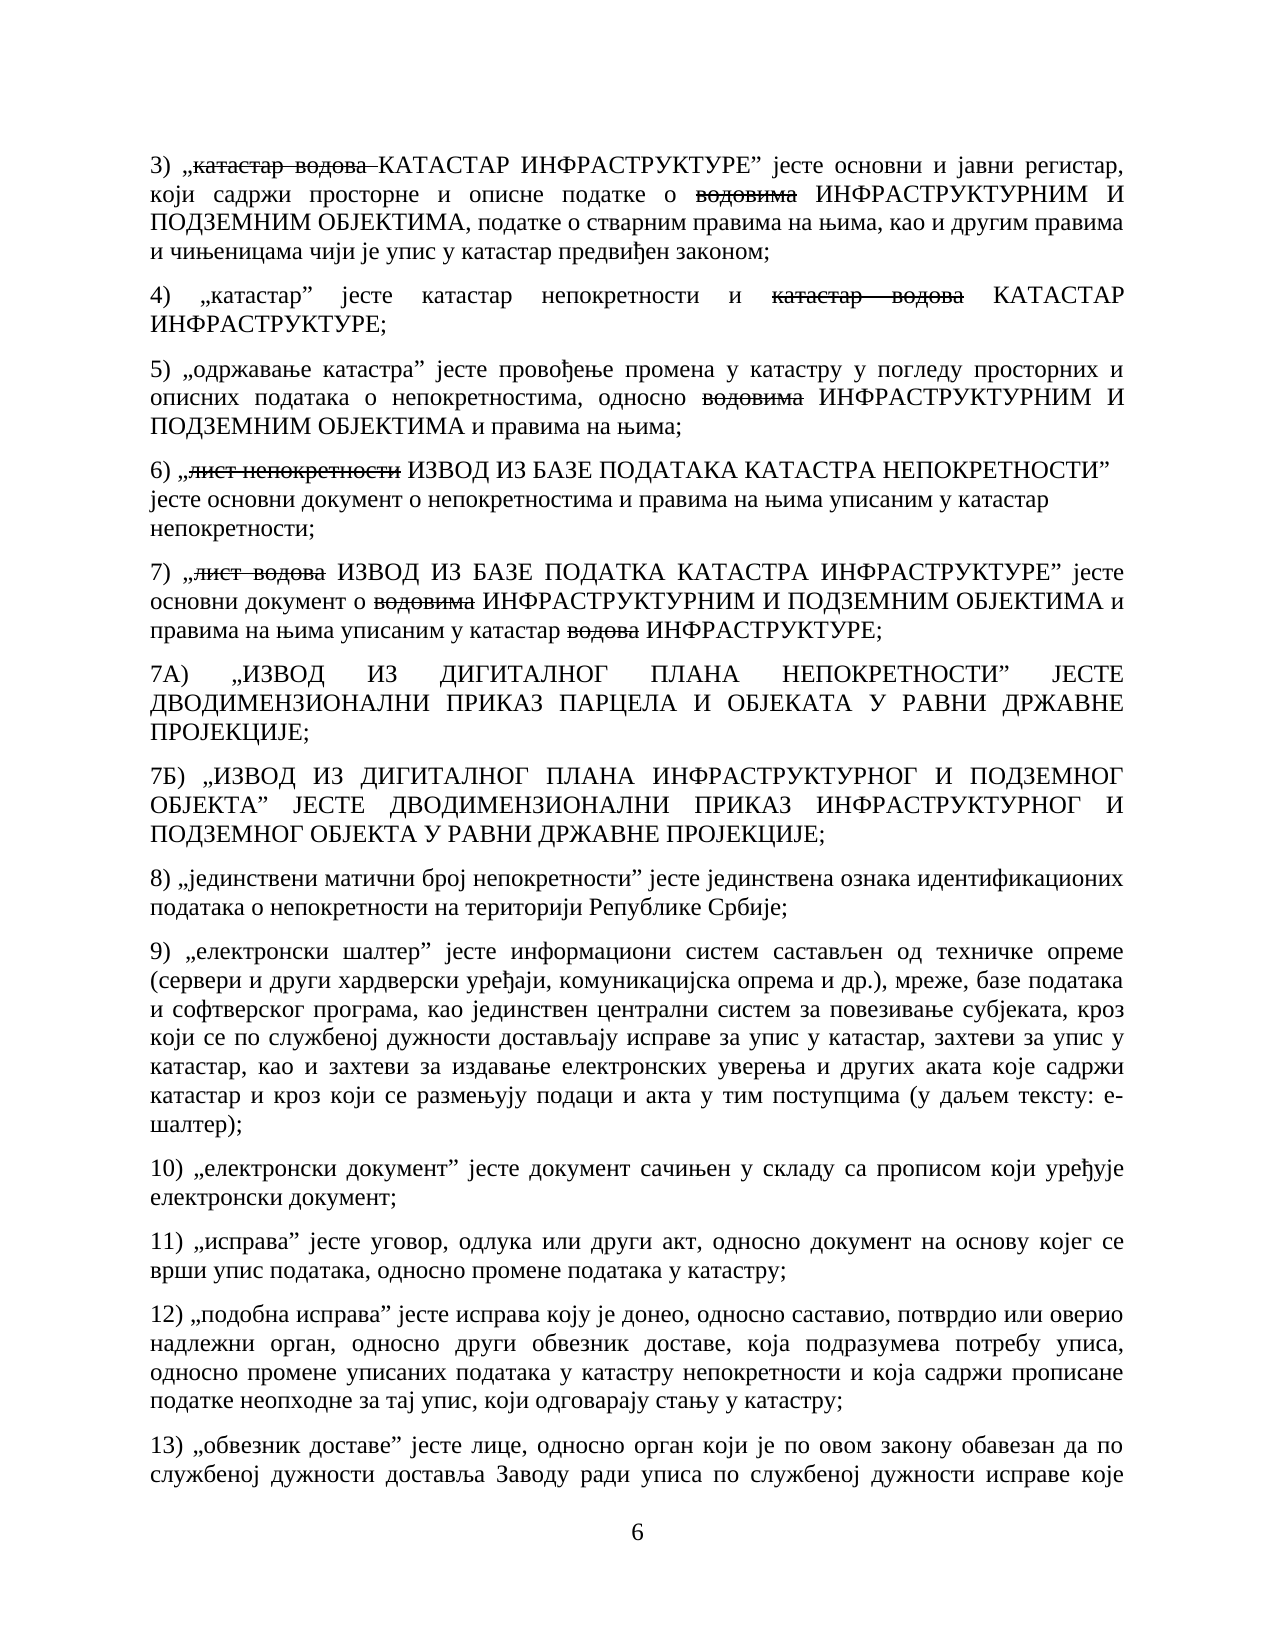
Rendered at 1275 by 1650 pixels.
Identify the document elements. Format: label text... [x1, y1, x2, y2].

text 11) „исправа” јесте уговор, одлука или други акт, односно документ на основу којег се врши упис података, односно промене података у катастру; [150, 1226, 1125, 1284]
text 5) „одржавање катастра” јесте провођење промена у катастру у погледу просторних и описних података o непокретностима, односно водовима ИНФРАСТРУКТУРНИМ И ПОДЗЕМНИМ ОБЈЕКТИМА и правима на њима; [150, 354, 1125, 440]
text 4) „катастар” јесте катастар непокретности и катастар водова КАТАСТАР ИНФРАСТРУКТУРЕ; [150, 281, 1125, 338]
text 12) „подобна исправа” јесте исправа коју је донео, односно саставио, потврдио или оверио надлежни орган, односно други обвезник доставе, која подразумева потребу уписа, односно промене уписаних података у катастру непокретности и која садржи прописане податке неопходне за тај упис, који одговарају стању у катастру; [150, 1299, 1125, 1414]
text 7Б) „ИЗВОД ИЗ ДИГИТАЛНОГ ПЛАНА ИНФРАСТРУКТУРНОГ И ПОДЗЕМНОГ ОБЈЕКТА” ЈЕСТЕ ДВОДИМЕНЗИОНАЛНИ ПРИКАЗ ИНФРАСТРУКТУРНОГ И ПОДЗЕМНОГ ОБЈЕКТА У РАВНИ ДРЖАВНЕ ПРОЈЕКЦИЈЕ; [150, 761, 1125, 847]
text 10) „електронски документ” јесте документ сачињен у складу са прописом који уређује електронски документ; [150, 1153, 1125, 1211]
text 7) „лист водова ИЗВОД ИЗ БАЗЕ ПОДАТКА КАТАСТРА ИНФРАСТРУКТУРЕ” јесте основни документ о водовима ИНФРАСТРУКТУРНИМ И ПОДЗЕМНИМ ОБЈЕКТИМА и правима на њима уписаним у катастар водова ИНФРАСТРУКТУРЕ; [150, 557, 1125, 644]
text 7А) „ИЗВОД ИЗ ДИГИТАЛНОГ ПЛАНА НЕПОКРЕТНОСТИ” ЈЕСТЕ ДВОДИМЕНЗИОНАЛНИ ПРИКАЗ ПАРЦЕЛА И ОБЈЕКАТА У РАВНИ ДРЖАВНЕ ПРОЈЕКЦИЈЕ; [150, 659, 1125, 746]
text 3) „катастар водова КАТАСТАР ИНФРАСТРУКТУРЕ” јесте основни и јавни регистар, који садржи просторне и описне податке о водовима ИНФРАСТРУКТУРНИМ И ПОДЗЕМНИМ ОБЈЕКТИМА, податке о стварним правима на њима, као и другим правима и чињеницама чији је упис у катастар предвиђен законом; [150, 150, 1125, 265]
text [150, 1430, 1125, 1487]
text 6) „лист непокретности ИЗВОД ИЗ БАЗЕ ПОДАТАКА КАТАСТРА НЕПОКРЕТНОСТИ” јесте основни документ о непокретностима и правима на њима уписаним у катастар непокретности; [150, 456, 1125, 542]
text 9) „електронски шалтер” јесте информациони систем састављен од техничке опреме (сервери и други хардверски уређаји, комуникацијска опрема и др.), мреже, базе података и софтверског програма, као јединствен централни систем за повезивање субјеката, кроз који се по службеној дужности достављају исправе за упис у катастар, захтеви за упис у катастар, као и захтеви за издавање електронских уверења и других аката које садржи катастар и кроз који се размењују подаци и акта у тим поступцима (у даљем тексту: е-шалтер); [150, 936, 1125, 1137]
text 8) „јединствени матични број непокретности” јесте јединствена ознака идентификационих података о непокретности на територији Републике Србије; [150, 863, 1125, 921]
